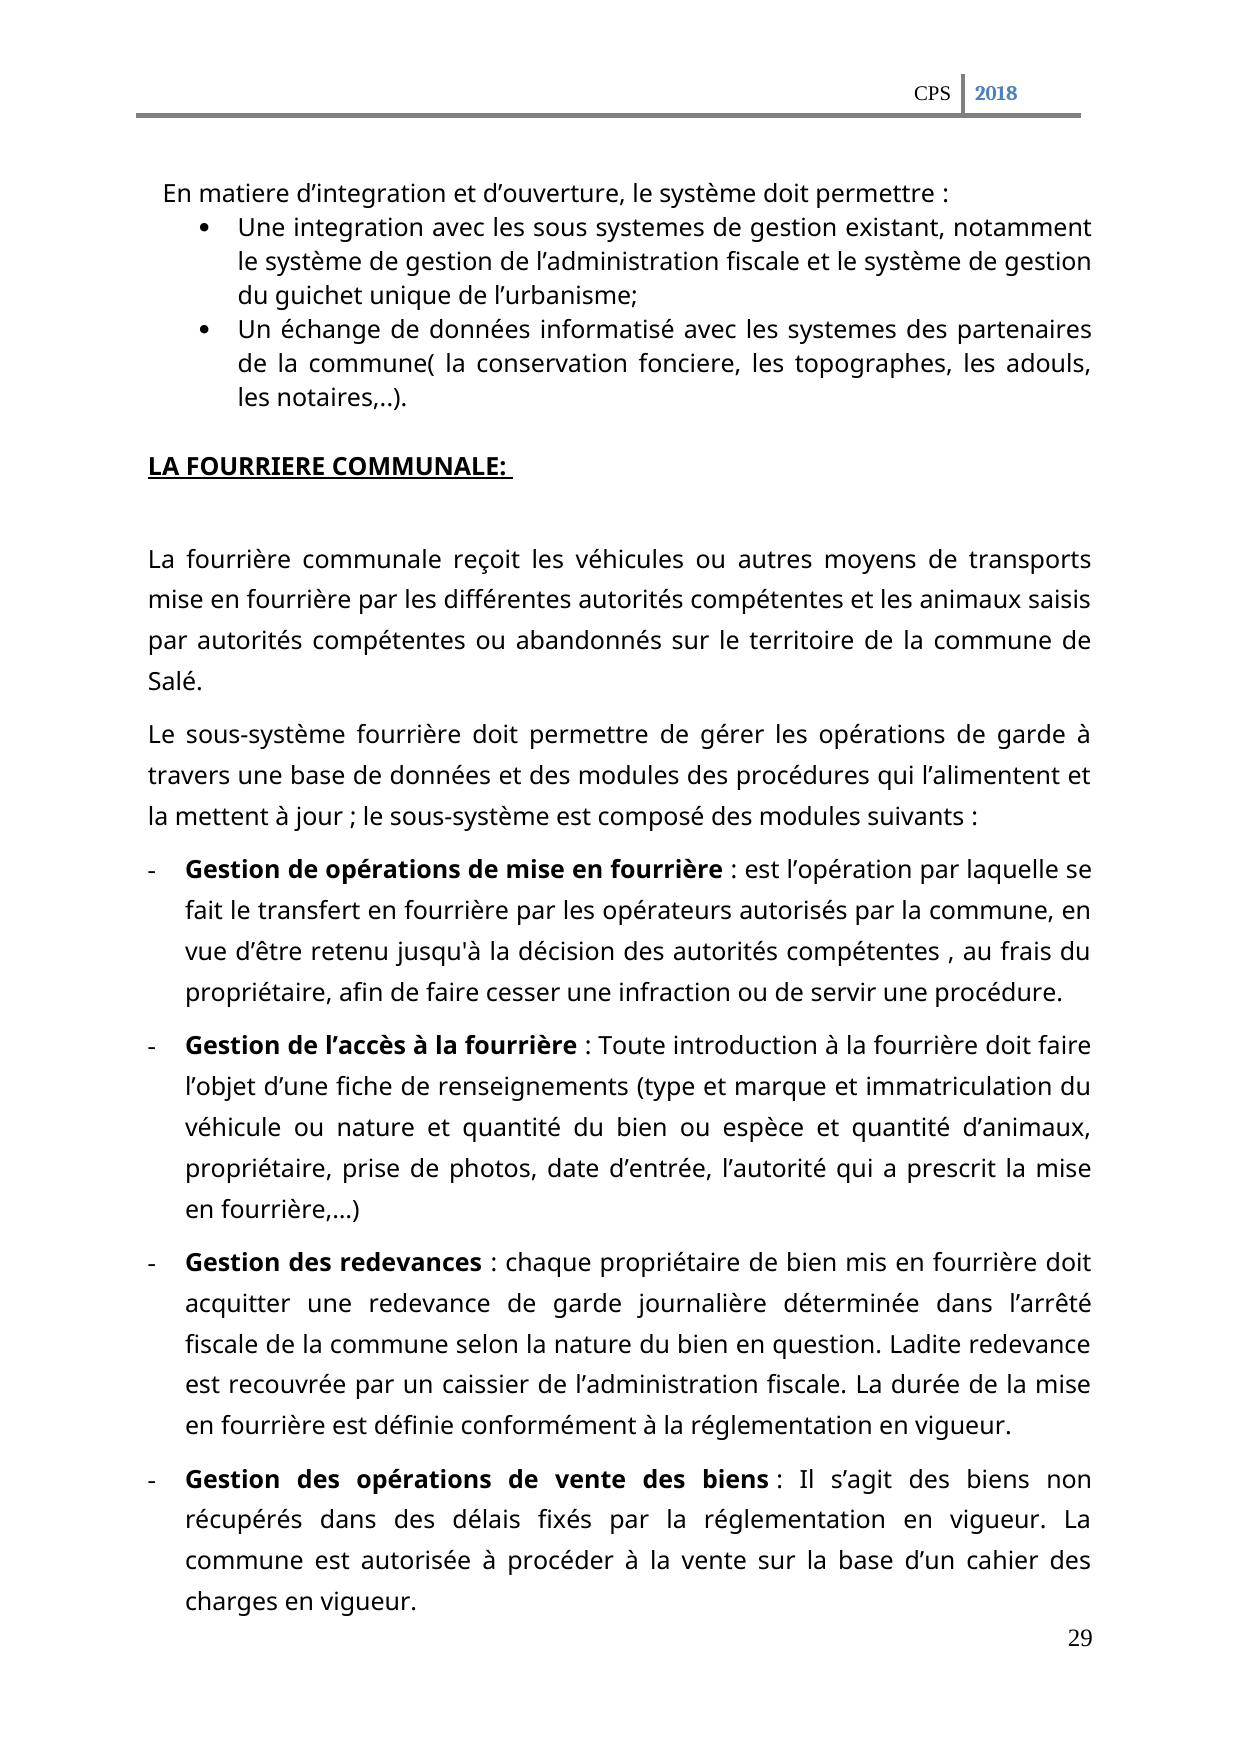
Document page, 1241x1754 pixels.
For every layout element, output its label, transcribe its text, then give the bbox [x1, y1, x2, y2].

list Gestion des opérations de vente des biens : Il s’agit des biens non récupérés dans des délais fixés par la réglementation en vigueur. La commune est autorisée à procéder à la vente sur la base d’un cahier des charges en vigueur. [147, 1461, 1093, 1618]
text La fourrière communale reçoit les véhicules ou autres moyens de transports mise en fourrière par les différentes autorités compétentes et les animaux saisis par autorités compétentes ou abandonnés sur le territoire de la commune de Salé. [148, 541, 1093, 698]
text En matiere d’integration et d’ouverture, le système doit permettre : [162, 176, 1093, 210]
list Gestion des redevances : chaque propriétaire de bien mis en fourrière doit acquitter une redevance de garde journalière déterminée dans l’arrêté fiscale de la commune selon la nature du bien en question. Ladite redevance est recouvrée par un caissier de l’administration fiscale. La durée de la mise en fourrière est définie conformément à la réglementation en vigueur. [147, 1244, 1093, 1442]
list Un échange de données informatisé avec les systemes des partenaires de la commune( la conservation fonciere, les topographes, les adouls, les notaires,..). [200, 312, 1093, 414]
list Gestion de l’accès à la fourrière : Toute introduction à la fourrière doit faire l’objet d’une fiche de renseignements (type et marque et immatriculation du véhicule ou nature et quantité du bien ou espèce et quantité d’animaux, propriétaire, prise de photos, date d’entrée, l’autorité qui a prescrit la mise en fourrière,…) [147, 1028, 1093, 1225]
list Gestion de opérations de mise en fourrière : est l’opération par laquelle se fait le transfert en fourrière par les opérateurs autorisés par la commune, en vue d’être retenu jusqu'à la décision des autorités compétentes , au frais du propriétaire, afin de faire cesser une infraction ou de servir une procédure. [147, 852, 1093, 1009]
text Le sous-système fourrière doit permettre de gérer les opérations de garde à travers une base de données et des modules des procédures qui l’alimentent et la mettent à jour ; le sous-système est composé des modules suivants : [148, 717, 1093, 833]
list Une integration avec les sous systemes de gestion existant, notamment le système de gestion de l’administration fiscale et le système de gestion du guichet unique de l’urbanisme; [200, 210, 1093, 312]
text LA FOURRIERE COMMUNALE: [148, 448, 1093, 482]
